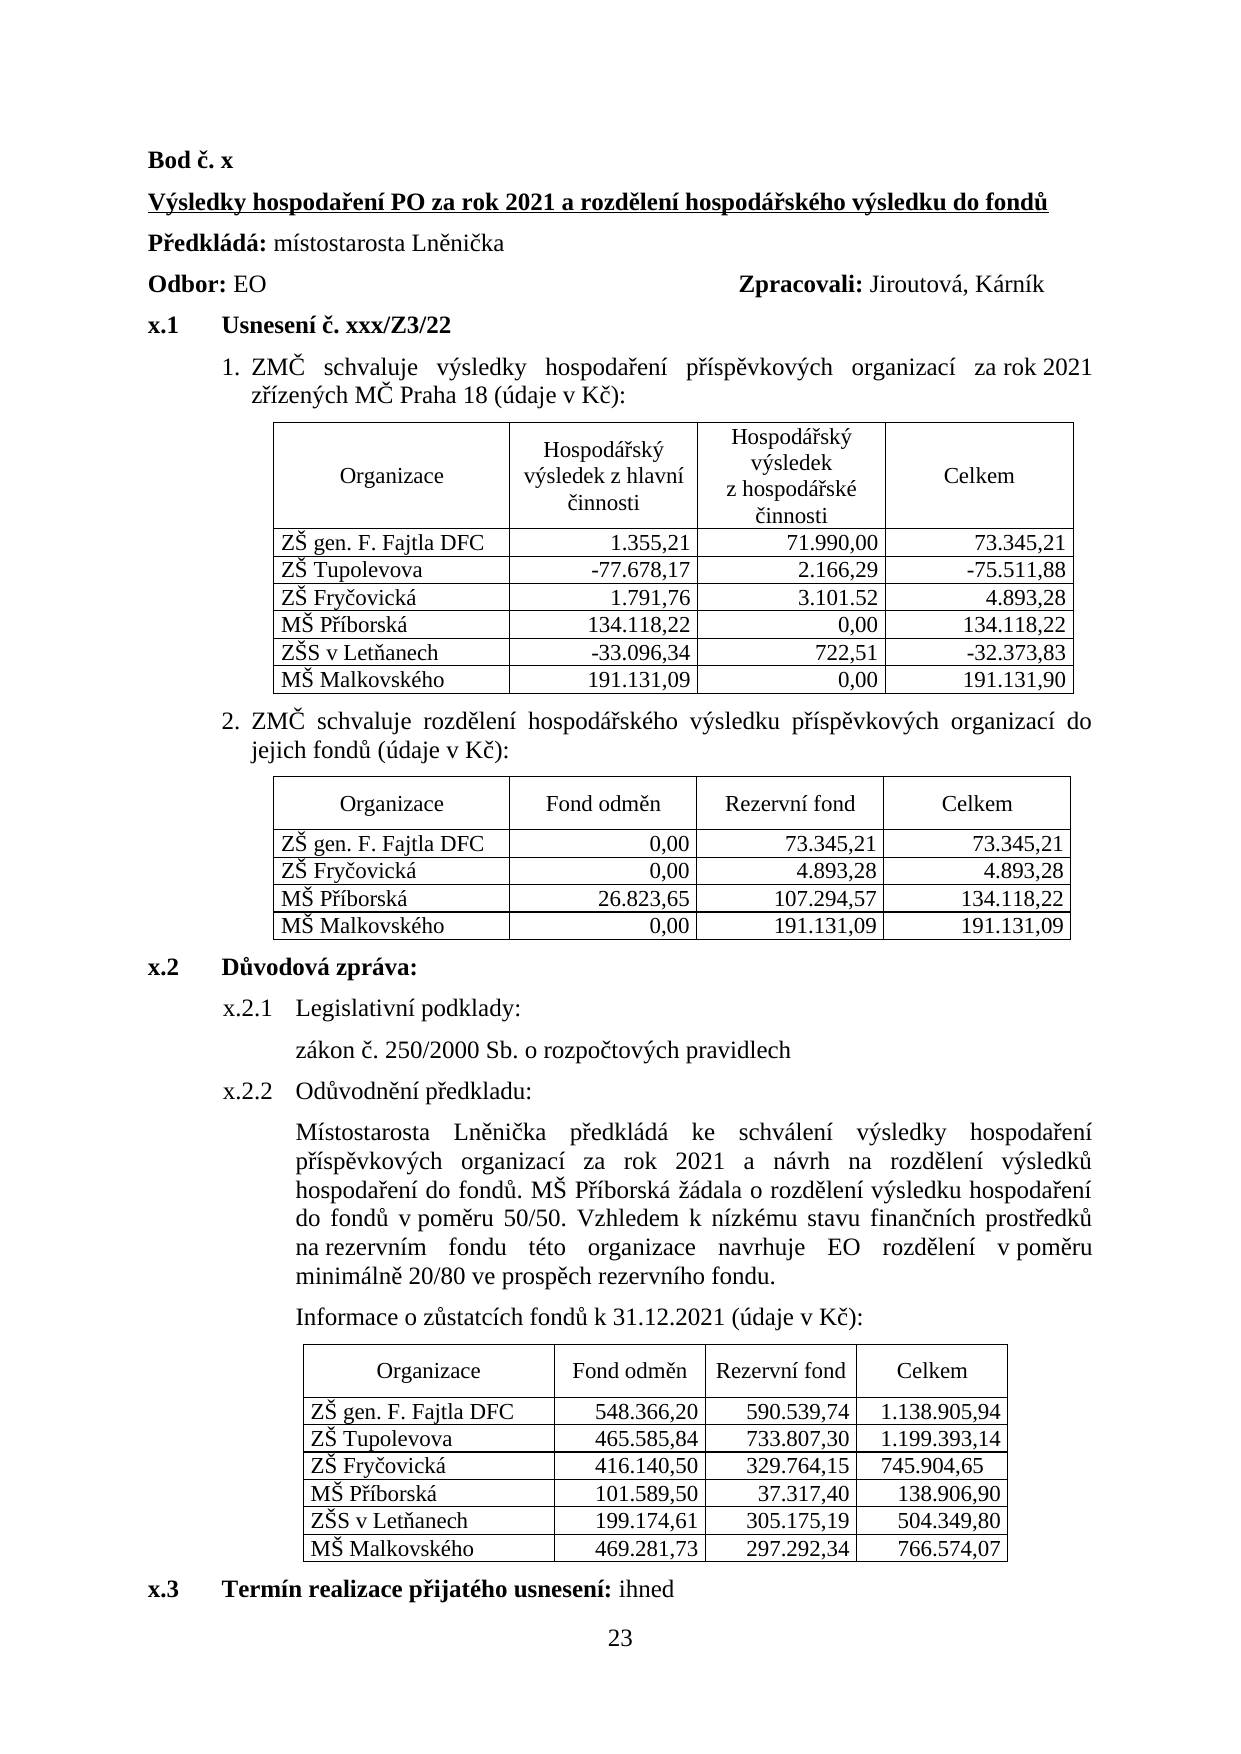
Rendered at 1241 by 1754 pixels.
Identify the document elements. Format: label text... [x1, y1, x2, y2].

table_cell 191.131,09 [510, 666, 697, 692]
table_header Organizace [274, 423, 509, 528]
text x.3 Termín realizace přijatého usnesení: ihned [148, 1574, 1093, 1603]
table_header Rezervní fond [706, 1345, 856, 1397]
table_cell MŠ Příborská [274, 885, 509, 911]
table_cell 4.893,28 [697, 858, 883, 884]
table_cell 71.990,00 [698, 529, 885, 556]
text Odbor: EO Zpracovali: Jiroutová, Kárník [148, 269, 1093, 298]
table_header Hospodářský výsledek z hlavní činnosti [510, 423, 697, 528]
table_cell ZŠ gen. F. Fajtla DFC [274, 529, 509, 556]
table_cell 0,00 [510, 830, 696, 857]
text x.2 Důvodová zpráva: [148, 952, 1093, 981]
table_cell 745.904,65 [857, 1453, 1007, 1479]
table_cell ZŠS v Letňanech [274, 639, 509, 665]
table_cell 4.893,28 [886, 584, 1073, 610]
table_cell 134.118,22 [510, 611, 697, 638]
table_cell 465.585,84 [555, 1425, 705, 1451]
table_cell 590.539,74 [706, 1398, 856, 1424]
table_cell 0,00 [510, 913, 696, 939]
table_cell -77.678,17 [510, 557, 697, 583]
list ZMČ schvaluje rozdělení hospodářského výsledku příspěvkových organizací do jejich fondů (údaje v Kč): [221, 706, 1093, 763]
table_cell 2.166,29 [698, 557, 885, 583]
table_cell 329.764,15 [706, 1453, 856, 1479]
table_header Celkem [884, 777, 1070, 829]
text Předkládá: místostarosta Lněnička [148, 228, 1093, 257]
table_header Celkem [886, 423, 1073, 528]
table_cell 191.131,90 [886, 666, 1073, 692]
table_cell -33.096,34 [510, 639, 697, 665]
table_cell 73.345,21 [884, 830, 1070, 857]
table_cell 191.131,09 [884, 913, 1070, 939]
table_cell -75.511,88 [886, 557, 1073, 583]
table_header Rezervní fond [697, 777, 883, 829]
text Informace o zůstatcích fondů k 31.12.2021 (údaje v Kč): [295, 1302, 1093, 1331]
table_cell 1.138.905,94 [857, 1398, 1007, 1424]
text zákon č. 250/2000 Sb. o rozpočtových pravidlech [295, 1035, 1093, 1063]
text Místostarosta Lněnička předkládá ke schválení výsledky hospodaření příspěvkových organizací za rok 2021 a návrh na rozdělení výsledků hospodaření do fondů. MŠ Příborská žádala o rozdělení výsledku hospodaření do fondů v poměru 50/50. Vzhledem k nízkému stavu finančních prostředků na rezervním fondu této organizace navrhuje EO rozdělení v poměru minimálně 20/80 ve prospěch rezervního fondu. [295, 1117, 1093, 1290]
text x.1 Usnesení č. xxx/Z3/22 [148, 310, 1093, 339]
table_cell 722,51 [698, 639, 885, 665]
table_header Celkem [857, 1345, 1007, 1397]
table_cell ZŠ Tupolevova [304, 1425, 554, 1451]
table_cell 26.823,65 [510, 885, 696, 911]
subtitle Bod č. x [148, 145, 1093, 174]
table_header Fond odměn [555, 1345, 705, 1397]
table_cell 138.906,90 [857, 1480, 1007, 1506]
table_cell 107.294,57 [697, 885, 883, 911]
table_cell 191.131,09 [697, 913, 883, 939]
table_cell MŠ Příborská [304, 1480, 554, 1506]
table_header Organizace [274, 777, 509, 829]
table_cell 1.355,21 [510, 529, 697, 556]
table_cell ZŠ Fryčovická [274, 584, 509, 610]
table_cell 469.281,73 [555, 1535, 705, 1561]
table_cell ZŠ Fryčovická [274, 858, 509, 884]
list ZMČ schvaluje výsledky hospodaření příspěvkových organizací za rok 2021 zřízených MČ Praha 18 (údaje v Kč): [221, 352, 1093, 409]
table_cell 733.807,30 [706, 1425, 856, 1451]
table_cell 134.118,22 [886, 611, 1073, 638]
table_cell MŠ Malkovského [274, 666, 509, 692]
table_cell 766.574,07 [857, 1535, 1007, 1561]
table_cell 73.345,21 [697, 830, 883, 857]
table_cell ZŠS v Letňanech [304, 1507, 554, 1534]
table_cell 4.893,28 [884, 858, 1070, 884]
table_cell 134.118,22 [884, 885, 1070, 911]
table_cell 199.174,61 [555, 1507, 705, 1534]
table_cell 101.589,50 [555, 1480, 705, 1506]
table_header Organizace [304, 1345, 554, 1397]
table_cell 416.140,50 [555, 1453, 705, 1479]
table_cell ZŠ Tupolevova [274, 557, 509, 583]
table_cell ZŠ Fryčovická [304, 1453, 554, 1479]
table_cell 0,00 [698, 611, 885, 638]
table_cell 3.101.52 [698, 584, 885, 610]
table_cell 37.317,40 [706, 1480, 856, 1506]
table_cell 0,00 [510, 858, 696, 884]
table_cell 73.345,21 [886, 529, 1073, 556]
table_cell 504.349,80 [857, 1507, 1007, 1534]
table_cell MŠ Malkovského [304, 1535, 554, 1561]
table_cell MŠ Příborská [274, 611, 509, 638]
table_cell 1.791,76 [510, 584, 697, 610]
table_header Hospodářský výsledek z hospodářské činnosti [698, 423, 885, 528]
table_cell 297.292,34 [706, 1535, 856, 1561]
table_cell 548.366,20 [555, 1398, 705, 1424]
text x.2.2 Odůvodnění předkladu: [223, 1076, 1093, 1105]
table_header Fond odměn [510, 777, 696, 829]
table_cell 305.175,19 [706, 1507, 856, 1534]
subtitle Výsledky hospodaření PO za rok 2021 a rozdělení hospodářského výsledku do fondů [148, 187, 1093, 215]
text x.2.1 Legislativní podklady: [223, 993, 1093, 1022]
table_cell 1.199.393,14 [857, 1425, 1007, 1451]
table_cell ZŠ gen. F. Fajtla DFC [304, 1398, 554, 1424]
table_cell -32.373,83 [886, 639, 1073, 665]
table_cell ZŠ gen. F. Fajtla DFC [274, 830, 509, 857]
table_cell MŠ Malkovského [274, 913, 509, 939]
table_cell 0,00 [698, 666, 885, 692]
